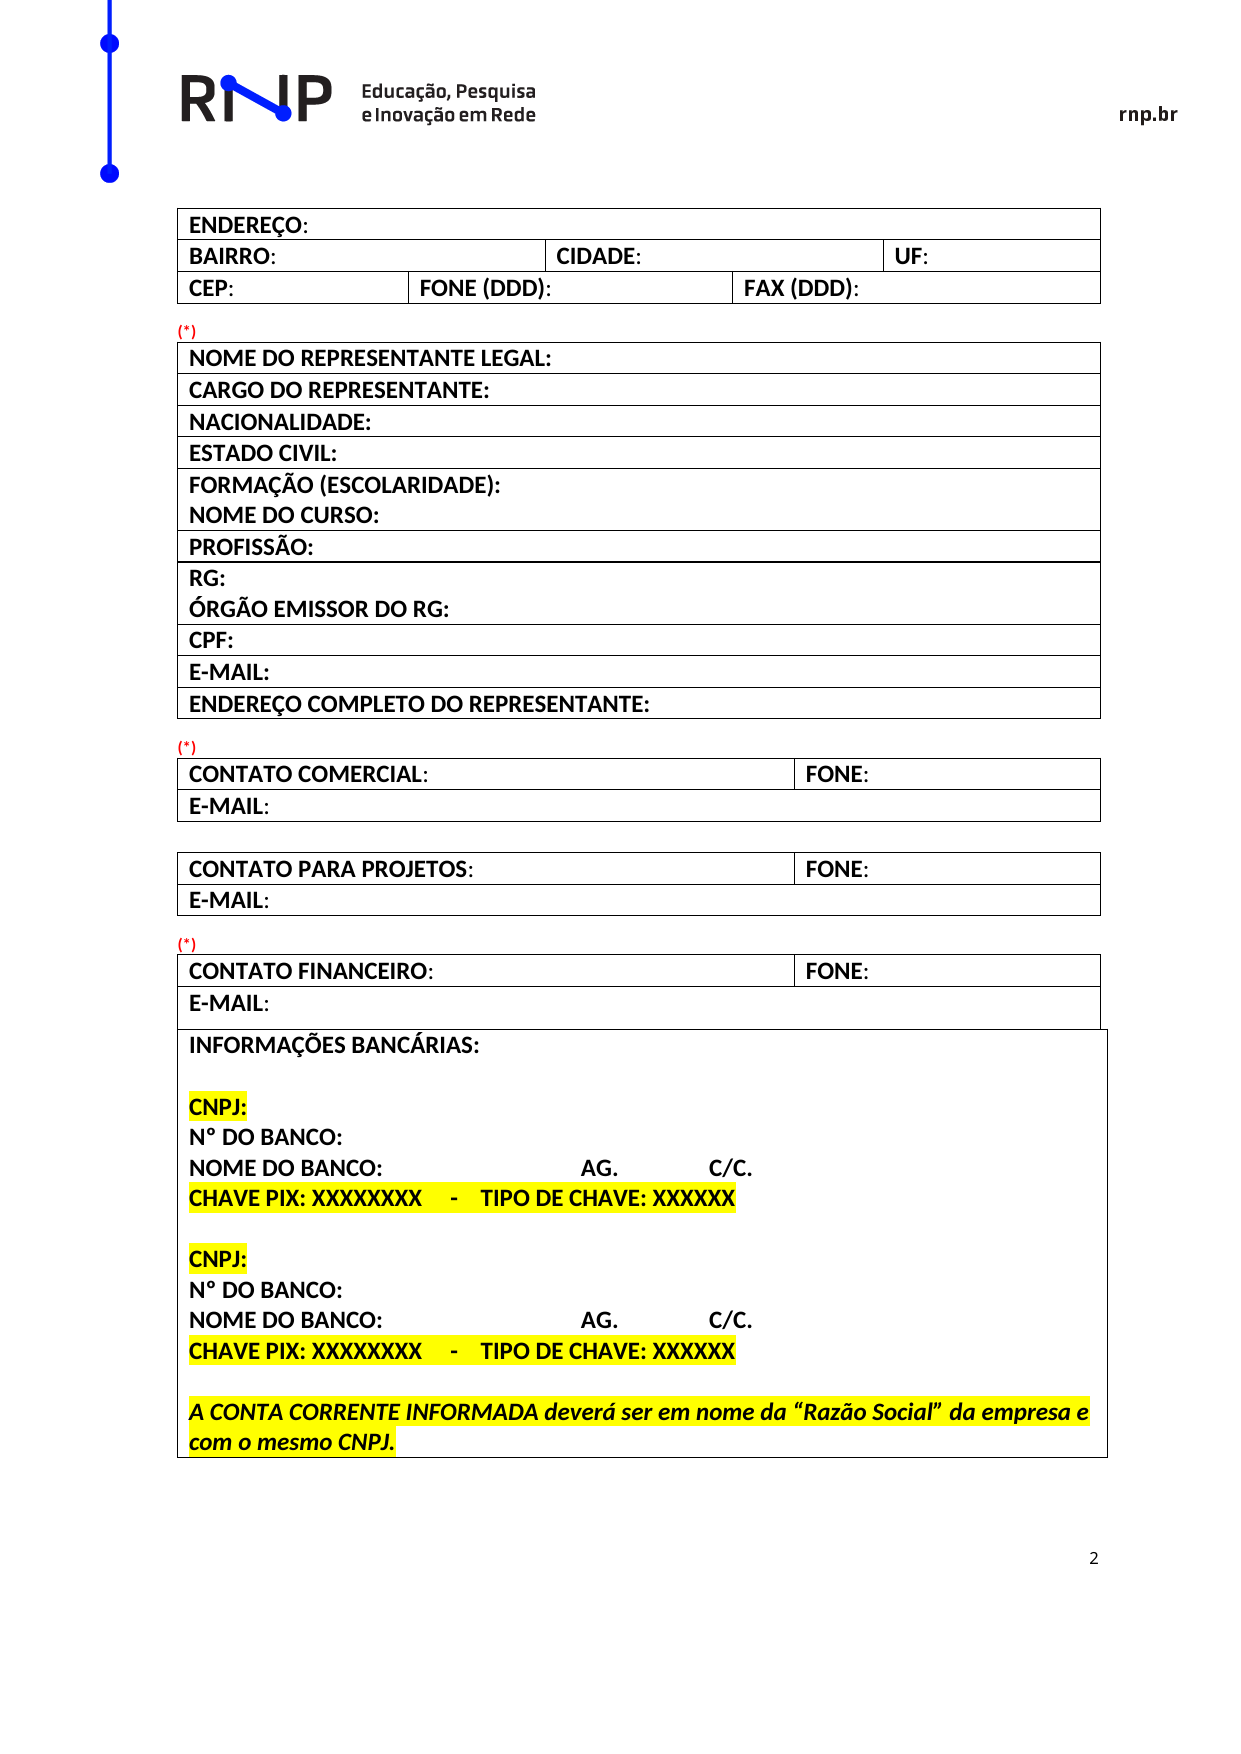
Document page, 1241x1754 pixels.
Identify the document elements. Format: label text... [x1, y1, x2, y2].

table_header CONTATO FINANCEIRO: [178, 955, 794, 986]
table_cell RG: ÓRGÃO EMISSOR DO RG: [178, 563, 1100, 623]
table_header ENDEREÇO: [178, 209, 1100, 239]
table_cell E-MAIL: [178, 987, 1100, 1028]
table_cell ENDEREÇO COMPLETO DO REPRESENTANTE: [178, 688, 1100, 718]
table_header CONTATO COMERCIAL: [178, 759, 794, 789]
table_cell CPF: [178, 625, 1100, 655]
table_cell CARGO DO REPRESENTANTE: [178, 374, 1100, 405]
table_cell BAIRRO: [178, 240, 545, 271]
table_cell E-MAIL: [178, 790, 1100, 821]
table_cell CEP: [178, 272, 408, 302]
table_cell FORMAÇÃO (ESCOLARIDADE): NOME DO CURSO: [178, 469, 1100, 530]
text (*) [177, 737, 1122, 757]
table_cell ESTADO CIVIL: [178, 437, 1100, 468]
table_header NOME DO REPRESENTANTE LEGAL: [178, 343, 1100, 373]
table_cell PROFISSÃO: [178, 531, 1100, 561]
table_header FONE: [795, 853, 1100, 884]
table_cell UF: [884, 240, 1100, 271]
table_cell FONE (DDD): [409, 272, 732, 302]
text (*) [177, 321, 1122, 342]
table_cell FAX (DDD): [733, 272, 1100, 302]
table_cell NACIONALIDADE: [178, 406, 1100, 436]
table_header CONTATO PARA PROJETOS: [178, 853, 794, 884]
picture [0, 0, 1241, 202]
table_cell E-MAIL: [178, 885, 1100, 915]
table_header FONE: [795, 955, 1100, 986]
table_cell INFORMAÇÕES BANCÁRIAS: CNPJ: Nº DO BANCO: NOME DO BANCO: AG. C/C. CHAVE PIX: XXXXXXXX - TIPO DE CHAVE: XXXXXX CNPJ: Nº DO BANCO: NOME DO BANCO: AG. C/C. CHAVE PIX: XXXXXXXX - TIPO DE CHAVE: XXXXXX A CONTA CORRENTE INFORMADA deverá ser em nome da “Razão Social” da empresa e com o mesmo CNPJ. [178, 1030, 1107, 1457]
text (*) [177, 934, 1122, 954]
table_cell E-MAIL: [178, 656, 1100, 687]
table_header FONE: [795, 759, 1100, 789]
table_cell CIDADE: [546, 240, 883, 271]
